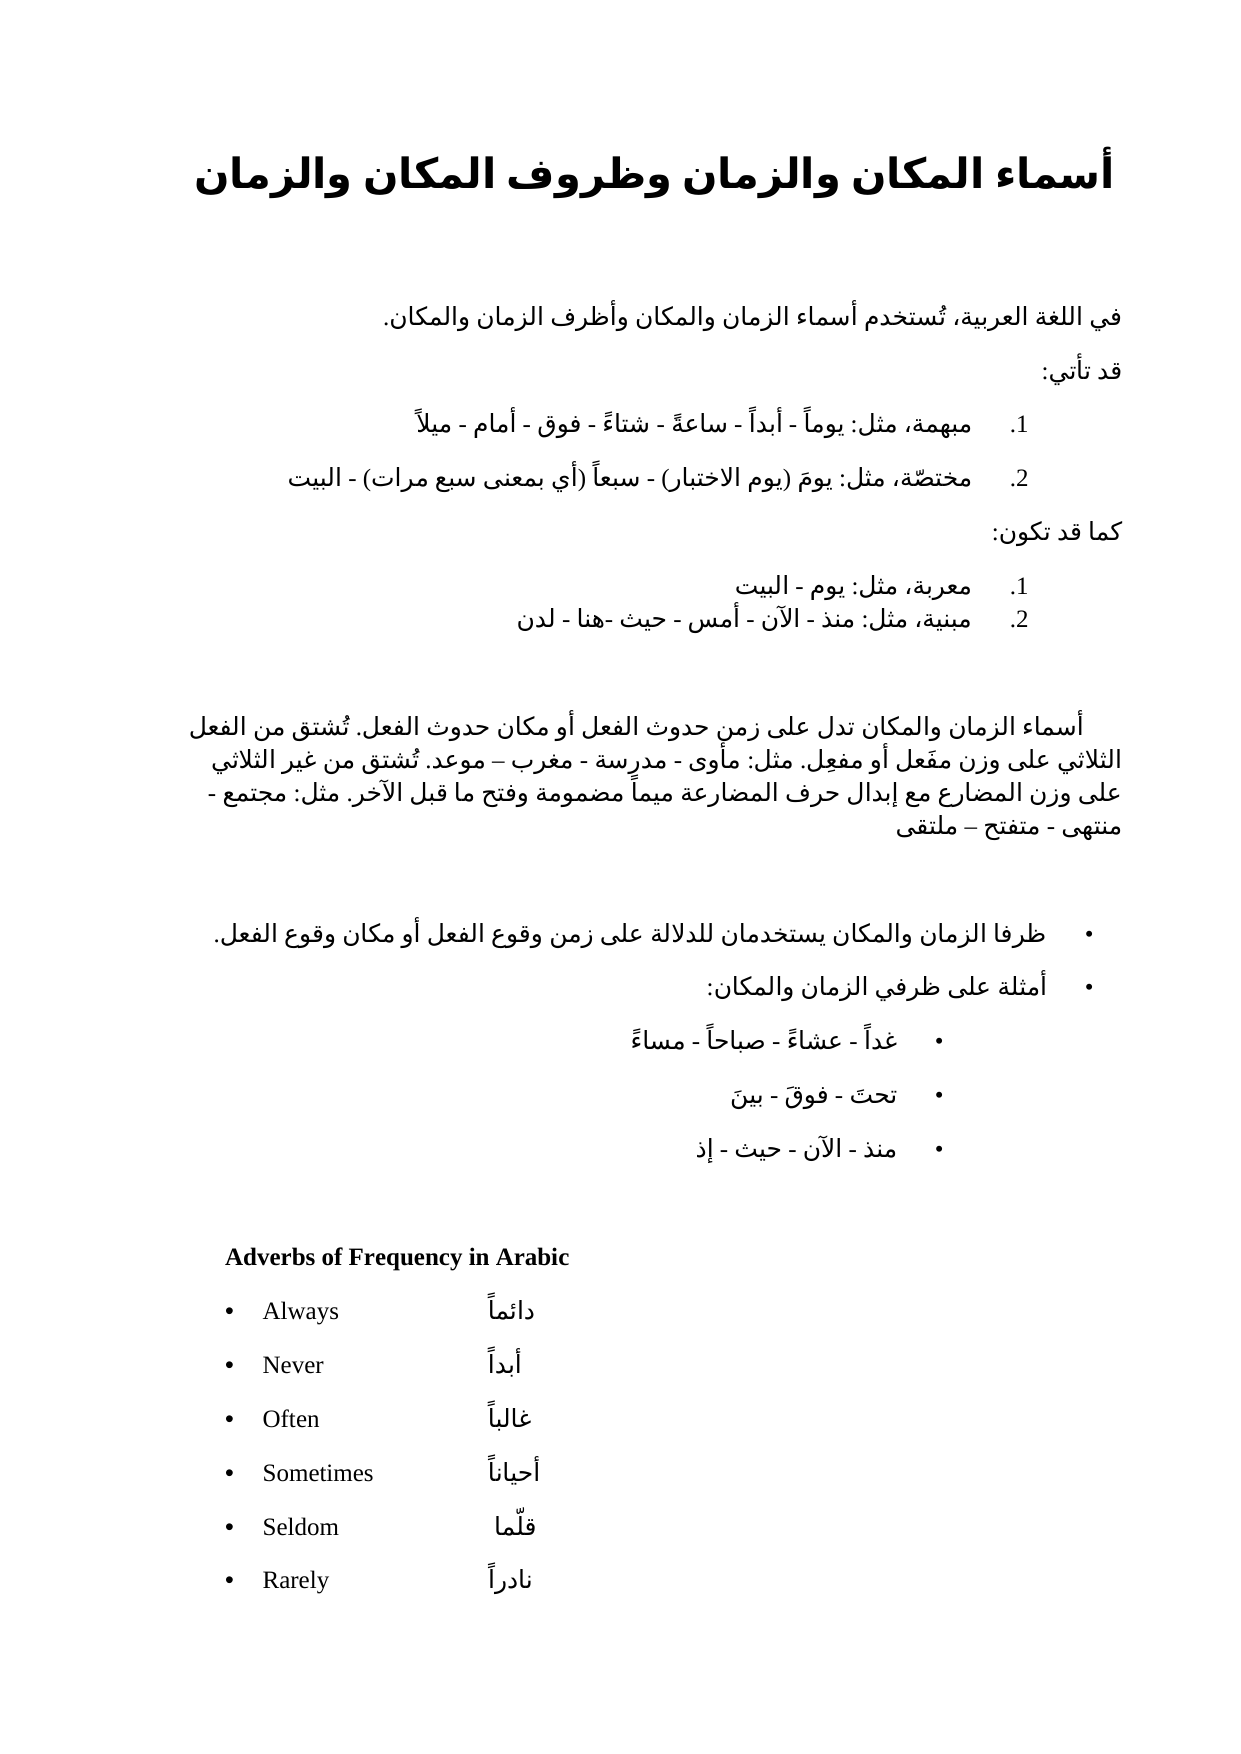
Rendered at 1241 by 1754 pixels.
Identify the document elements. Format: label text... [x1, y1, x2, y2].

list تحتَ - فوقَ - بينَ [187, 1080, 935, 1109]
text قد تأتي: [187, 356, 1122, 384]
list ظرفا الزمان والمكان يستخدمان للدلالة على زمن وقوع الفعل أو مكان وقوع الفعل. [187, 919, 1085, 947]
list مختصّة، مثل: يومَ (يوم الاختبار) - سبعاً (أي بمعنى سبع مرات) - البيت [187, 463, 1010, 492]
text أسماء المكان والزمان وظروف المكان والزمان [187, 150, 1122, 198]
list معربة، مثل: يوم - البيت [187, 571, 1010, 600]
text كما قد تكون: [187, 517, 1122, 546]
text Adverbs of Frequency in Arabic [187, 1242, 1122, 1271]
text أسماء الزمان والمكان تدل على زمن حدوث الفعل أو مكان حدوث الفعل. تُشتق من الفعل الثلاثي على وزن مفَعل أو مفعِل. مثل: مأوى - مدرسة - مغرب – موعد. تُشتق من غير الثلاثي على وزن المضارع مع إبدال حرف المضارعة ميماً مضمومة وفتح ما قبل الآخر. مثل: مجتمع - منتهى - متفتح – ملتقى [187, 712, 1122, 840]
list غداً - عشاءً - صباحاً - مساءً [187, 1026, 935, 1055]
list مبنية، مثل: منذ - الآن - أمس - حيث -هنا - لدن [187, 604, 1010, 633]
text في اللغة العربية، تُستخدم أسماء الزمان والمكان وأظرف الزمان والمكان. [187, 302, 1122, 331]
list Never أبداً [225, 1349, 1122, 1378]
list Seldom قلّما [225, 1511, 1122, 1540]
list أمثلة على ظرفي الزمان والمكان: [187, 972, 1085, 1001]
list Always دائماً [225, 1296, 1122, 1324]
list Sometimes أحياناً [225, 1457, 1122, 1486]
list Often غالباً [225, 1403, 1122, 1432]
list Rarely نادراً [225, 1565, 1122, 1594]
list مبهمة، مثل: يوماً - أبداً - ساعةً - شتاءً - فوق - أمام - ميلاً [187, 409, 1010, 438]
list منذ - الآن - حيث - إذ [187, 1134, 935, 1163]
